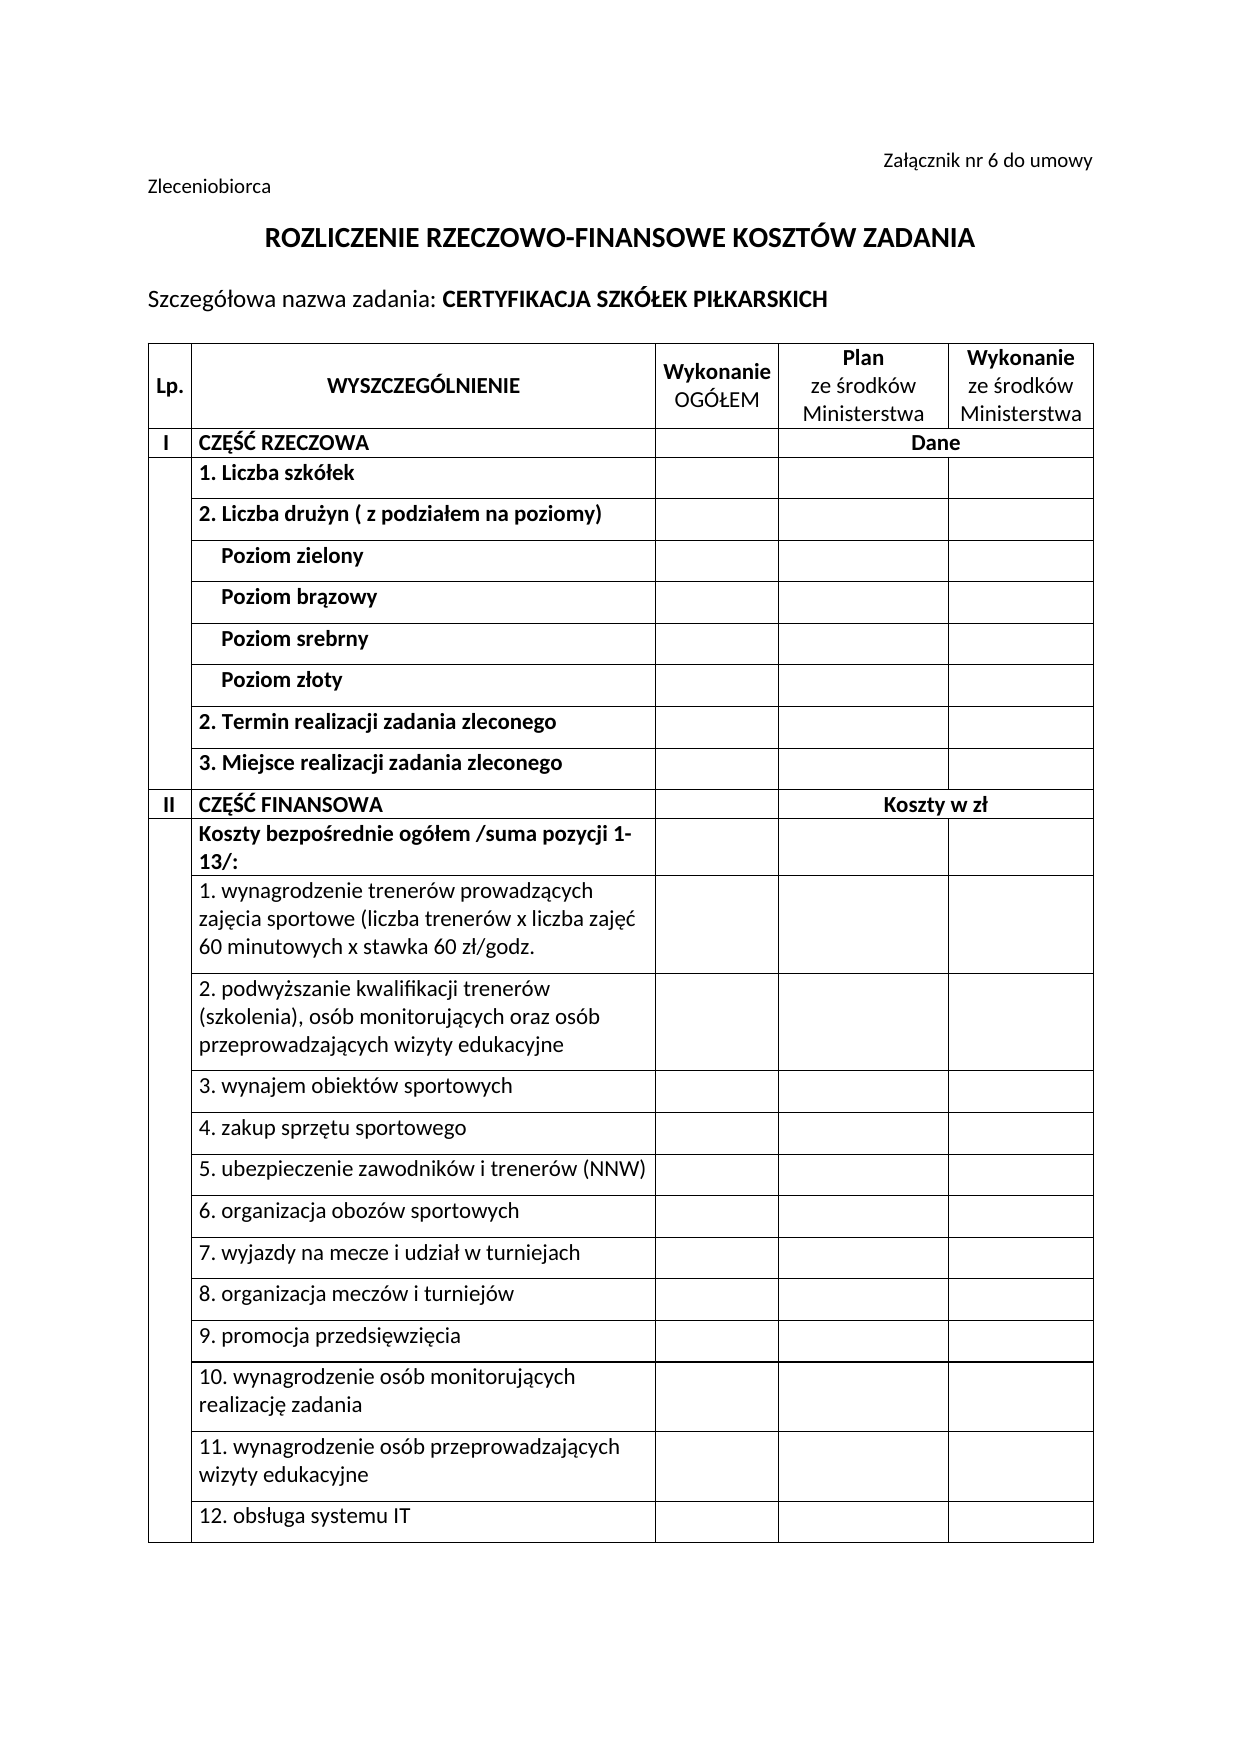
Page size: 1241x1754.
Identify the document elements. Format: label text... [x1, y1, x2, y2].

table_cell [656, 749, 778, 789]
table_cell 11. wynagrodzenie osób przeprowadzających wizyty edukacyjne [192, 1432, 655, 1501]
table_cell 1. wynagrodzenie trenerów prowadzących zajęcia sportowe (liczba trenerów x liczba zajęć 60 minutowych x stawka 60 zł/godz. [192, 876, 655, 973]
table_cell [949, 1432, 1093, 1501]
table_cell [779, 1432, 948, 1501]
table_cell [779, 582, 948, 623]
table_cell Poziom brązowy [192, 582, 655, 623]
table_cell [656, 790, 778, 818]
table_cell [779, 499, 948, 540]
table_cell 4. zakup sprzętu sportowego [192, 1113, 655, 1153]
table_cell [656, 974, 778, 1070]
table_cell [779, 1196, 948, 1237]
table_cell II [149, 790, 191, 818]
table_cell Poziom zielony [192, 541, 655, 581]
table_header Lp. [149, 344, 191, 427]
table_cell [949, 582, 1093, 623]
table_cell [779, 819, 948, 875]
table_cell [656, 1279, 778, 1320]
table_cell [779, 1502, 948, 1542]
table_header WYSZCZEGÓLNIENIE [192, 344, 655, 427]
table_cell 8. organizacja meczów i turniejów [192, 1279, 655, 1320]
table_cell [656, 1155, 778, 1195]
table_cell [779, 1071, 948, 1112]
table_cell [949, 541, 1093, 581]
table_cell [949, 665, 1093, 706]
table_cell Poziom złoty [192, 665, 655, 706]
table_cell 10. wynagrodzenie osób monitorujących realizację zadania [192, 1363, 655, 1431]
table_cell CZĘŚĆ FINANSOWA [192, 790, 655, 818]
table_cell [949, 819, 1093, 875]
table_cell [779, 665, 948, 706]
table_cell 6. organizacja obozów sportowych [192, 1196, 655, 1237]
table_cell Koszty w zł [779, 790, 1093, 818]
table_cell [779, 876, 948, 973]
table_cell 3. Miejsce realizacji zadania zleconego [192, 749, 655, 789]
table_cell [779, 541, 948, 581]
table_cell [779, 1363, 948, 1431]
table_cell [779, 974, 948, 1070]
table_cell [949, 707, 1093, 747]
table_cell [656, 819, 778, 875]
table_cell [656, 499, 778, 540]
table_cell [656, 624, 778, 664]
table_cell [656, 541, 778, 581]
table_cell [656, 1432, 778, 1501]
table_cell Koszty bezpośrednie ogółem /suma pozycji 1-13/: [192, 819, 655, 875]
table_cell CZĘŚĆ RZECZOWA [192, 429, 655, 457]
table_cell [656, 429, 778, 457]
table_cell [149, 458, 191, 789]
table_cell [779, 1321, 948, 1361]
table_cell 2. Termin realizacji zadania zleconego [192, 707, 655, 747]
table_cell [779, 1113, 948, 1153]
table_cell [779, 624, 948, 664]
table_cell [779, 1279, 948, 1320]
table_cell [949, 1155, 1093, 1195]
table_cell [656, 707, 778, 747]
table_cell 7. wyjazdy na mecze i udział w turniejach [192, 1238, 655, 1278]
table_cell [949, 1502, 1093, 1542]
table_cell Poziom srebrny [192, 624, 655, 664]
table_cell [949, 876, 1093, 973]
subtitle ROZLICZENIE RZECZOWO-FINANSOWE KOSZTÓW ZADANIA [148, 219, 1093, 254]
table_cell 3. wynajem obiektów sportowych [192, 1071, 655, 1112]
table_cell 2. podwyższanie kwalifikacji trenerów (szkolenia), osób monitorujących oraz osób przeprowadzających wizyty edukacyjne [192, 974, 655, 1070]
table_cell [949, 1279, 1093, 1320]
table_cell [949, 624, 1093, 664]
table_header Wykonanie ze środków Ministerstwa [949, 344, 1093, 427]
table_cell [949, 458, 1093, 498]
table_cell [656, 876, 778, 973]
table_cell 1. Liczba szkółek [192, 458, 655, 498]
table_cell [656, 458, 778, 498]
table_cell [949, 1113, 1093, 1153]
table_cell [949, 499, 1093, 540]
table_cell [949, 1196, 1093, 1237]
table_header Plan ze środków Ministerstwa [779, 344, 948, 427]
table_cell 2. Liczba drużyn ( z podziałem na poziomy) [192, 499, 655, 540]
table_cell [656, 1113, 778, 1153]
table_cell [656, 1363, 778, 1431]
table_cell [656, 1196, 778, 1237]
text Szczegółowa nazwa zadania: CERTYFIKACJA SZKÓŁEK PIŁKARSKICH [74, 283, 1108, 314]
table_cell [149, 819, 191, 1542]
table_cell I [149, 429, 191, 457]
text Zleceniobiorca [148, 173, 1093, 198]
table_cell [656, 1071, 778, 1112]
text Załącznik nr 6 do umowy [369, 148, 1093, 173]
table_cell [656, 582, 778, 623]
table_cell [779, 749, 948, 789]
table_cell [656, 1321, 778, 1361]
table_cell [779, 458, 948, 498]
table_cell [656, 1238, 778, 1278]
table_cell [949, 1071, 1093, 1112]
table_cell [949, 1363, 1093, 1431]
table_header Wykonanie OGÓŁEM [656, 344, 778, 427]
table_cell Dane [779, 429, 1093, 457]
table_cell [949, 1321, 1093, 1361]
table_cell 12. obsługa systemu IT [192, 1502, 655, 1542]
table_cell 5. ubezpieczenie zawodników i trenerów (NNW) [192, 1155, 655, 1195]
table_cell [656, 1502, 778, 1542]
table_cell [779, 1238, 948, 1278]
table_cell [949, 974, 1093, 1070]
table_cell [656, 665, 778, 706]
table_cell [779, 1155, 948, 1195]
table_cell [949, 749, 1093, 789]
table_cell [779, 707, 948, 747]
table_cell 9. promocja przedsięwzięcia [192, 1321, 655, 1361]
table_cell [949, 1238, 1093, 1278]
